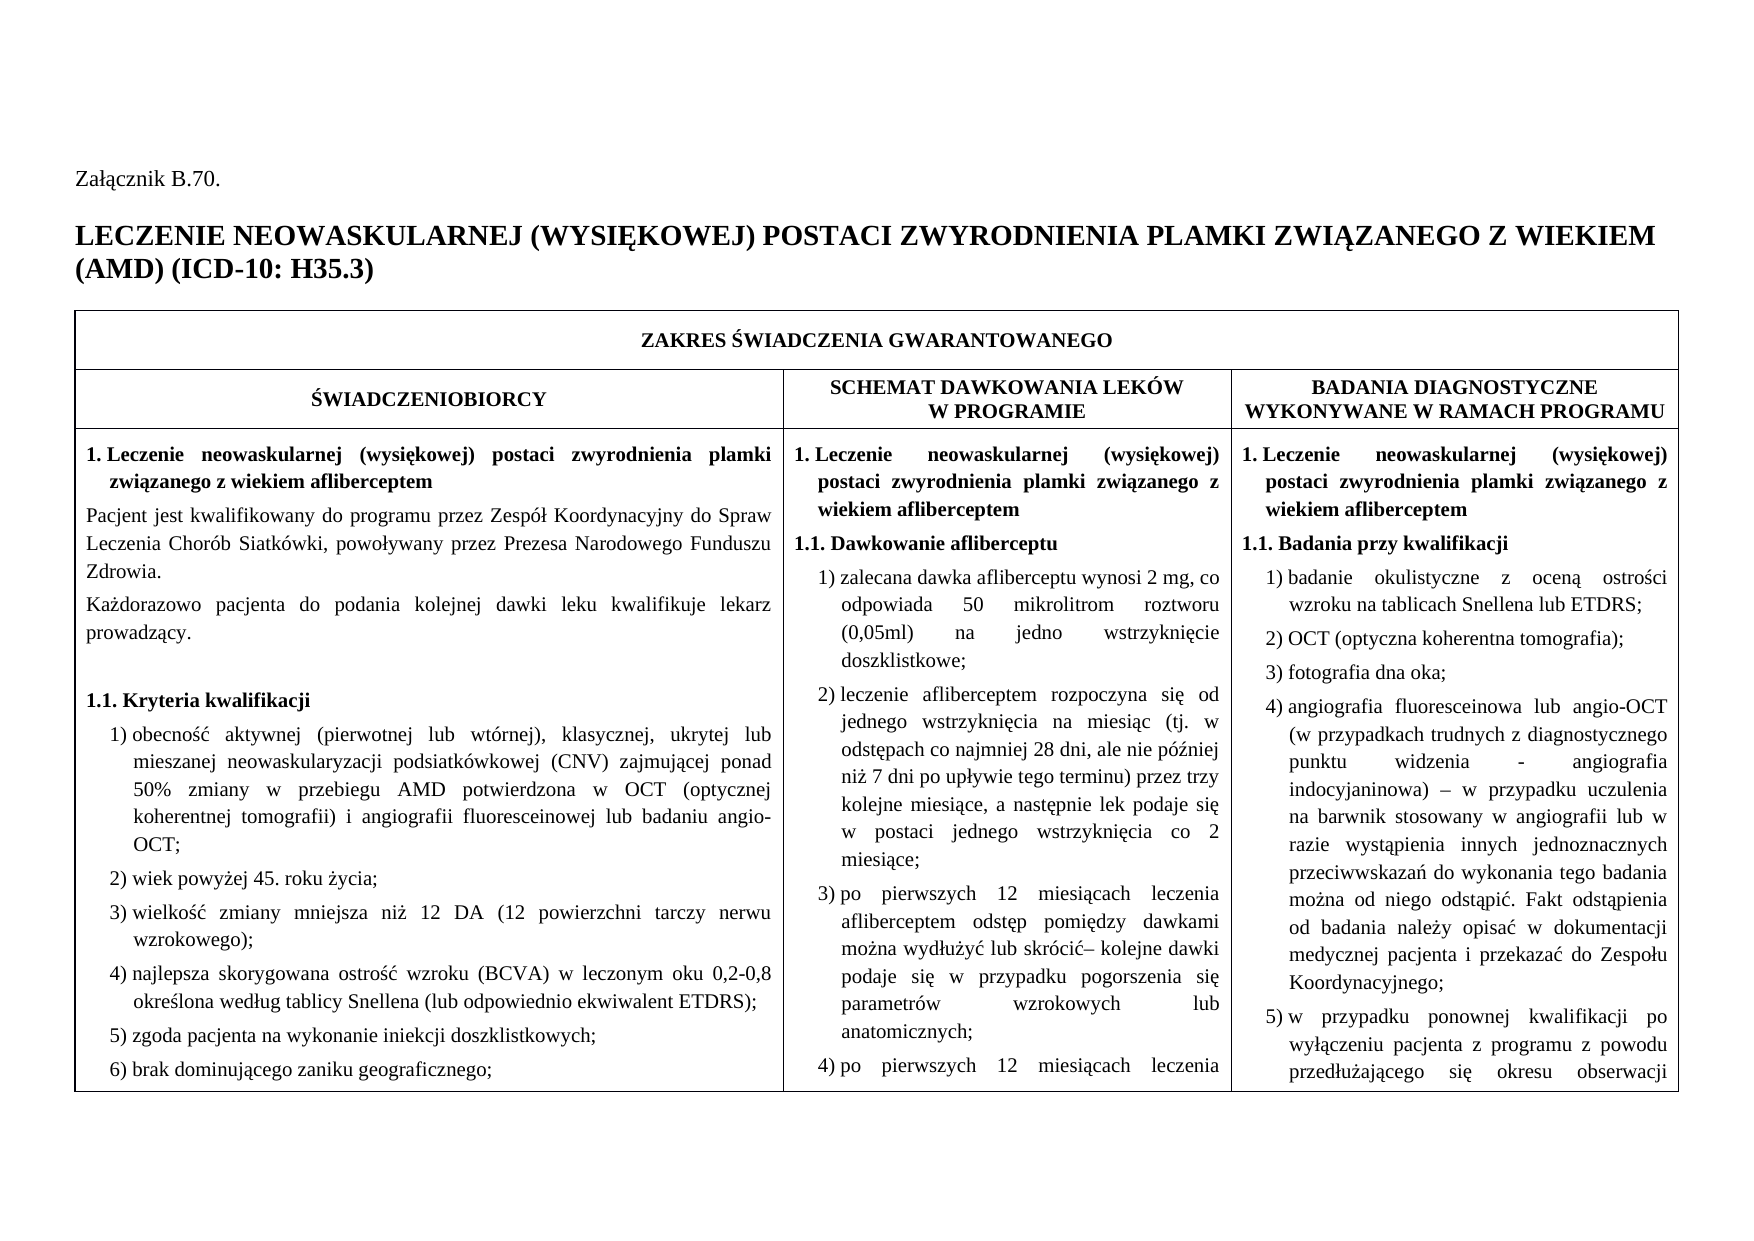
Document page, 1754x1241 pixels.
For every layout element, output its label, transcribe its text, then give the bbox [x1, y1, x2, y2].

text Załącznik B.70. [75, 165, 1679, 192]
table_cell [784, 429, 1231, 1091]
text LECZENIE NEOWASKULARNEJ (WYSIĘKOWEJ) POSTACI ZWYRODNIENIA PLAMKI ZWIĄZANEGO Z WIEKIEM (AMD) (ICD-10: H35.3) [75, 218, 1679, 285]
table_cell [1232, 429, 1678, 1091]
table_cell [76, 429, 783, 1091]
table_header ZAKRES ŚWIADCZENIA GWARANTOWANEGO [76, 311, 1678, 369]
table_cell ŚWIADCZENIOBIORCY [76, 370, 783, 428]
table_cell SCHEMAT DAWKOWANIA LEKÓW W PROGRAMIE [784, 370, 1231, 428]
table_cell BADANIA DIAGNOSTYCZNE WYKONYWANE W RAMACH PROGRAMU [1232, 370, 1678, 428]
